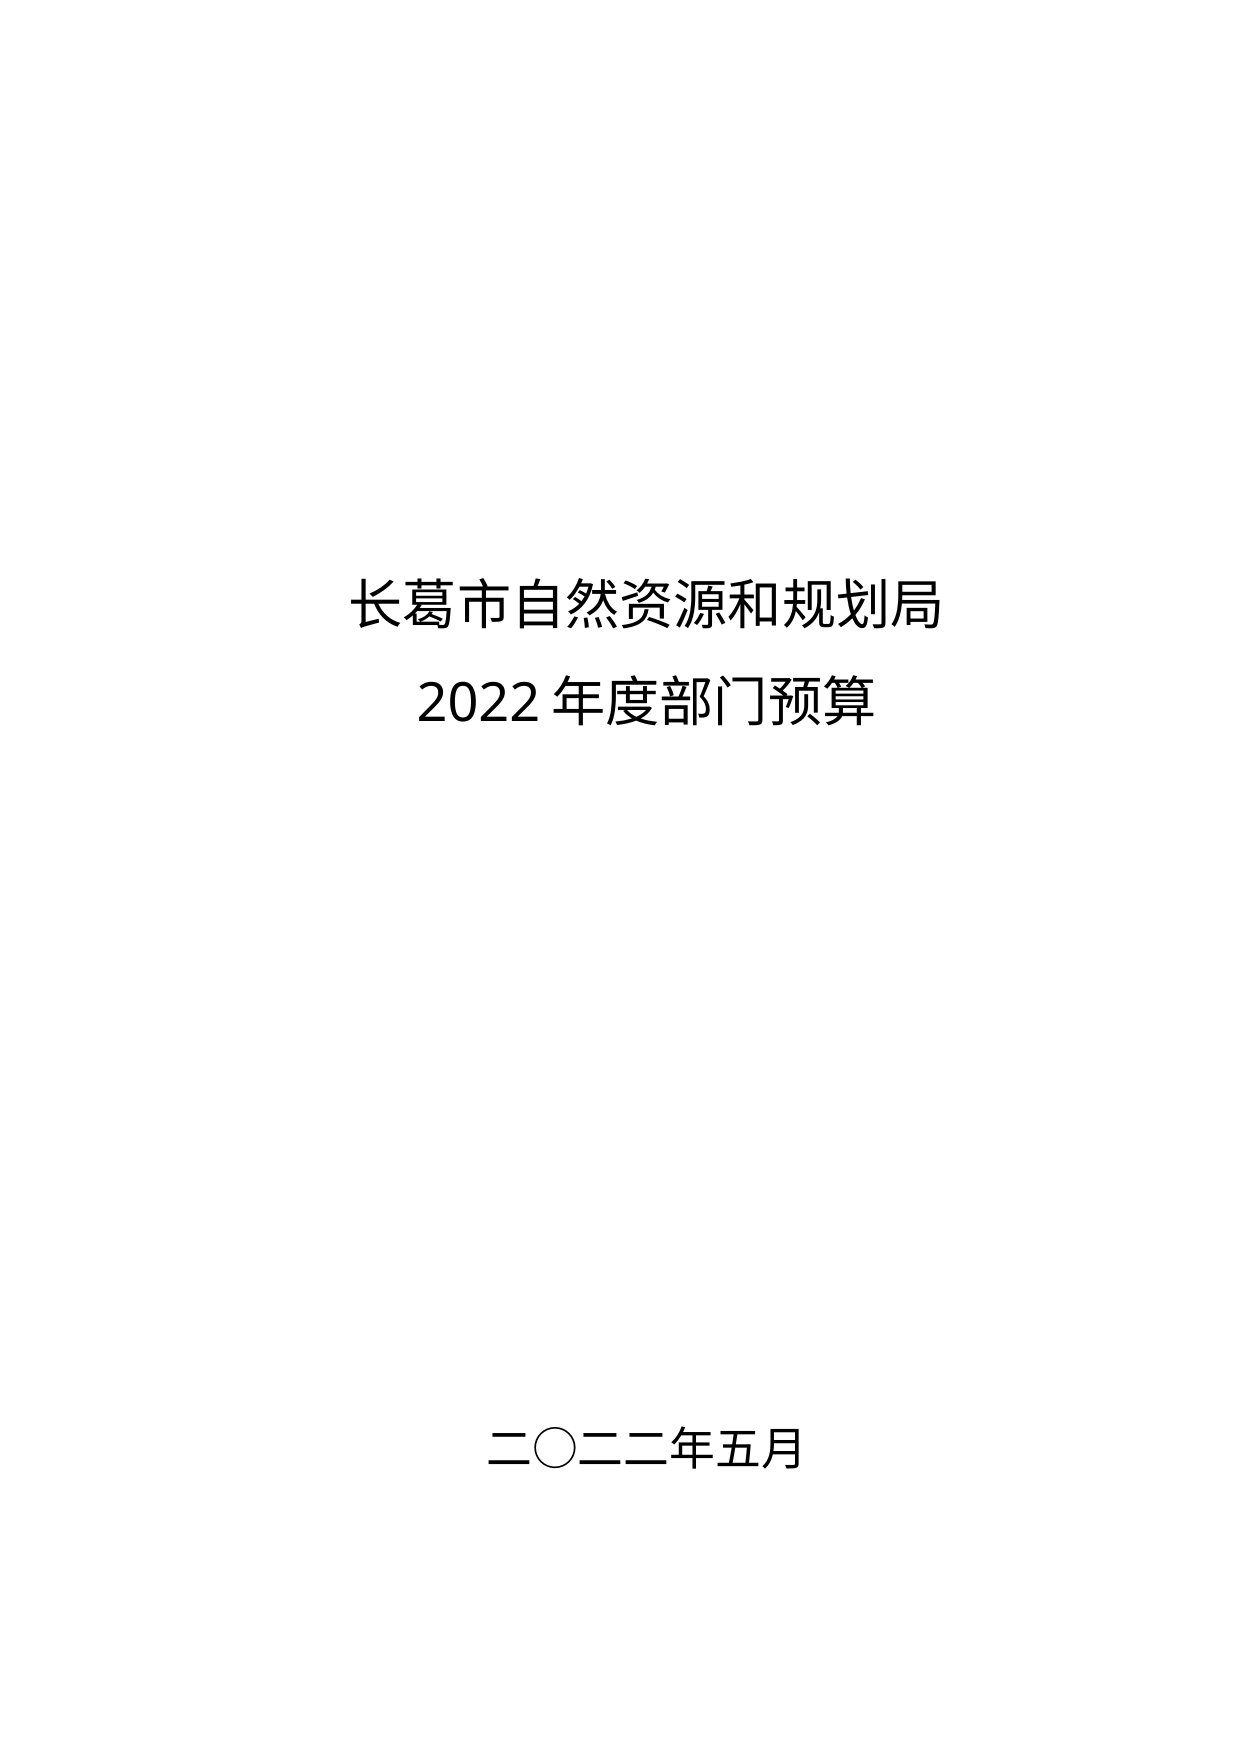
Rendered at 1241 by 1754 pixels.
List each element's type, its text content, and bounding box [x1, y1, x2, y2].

text 二○二二年五月 [187, 1397, 1053, 1494]
text 2022年度部门预算 [187, 649, 1053, 747]
text 长葛市自然资源和规划局 [187, 552, 1053, 649]
